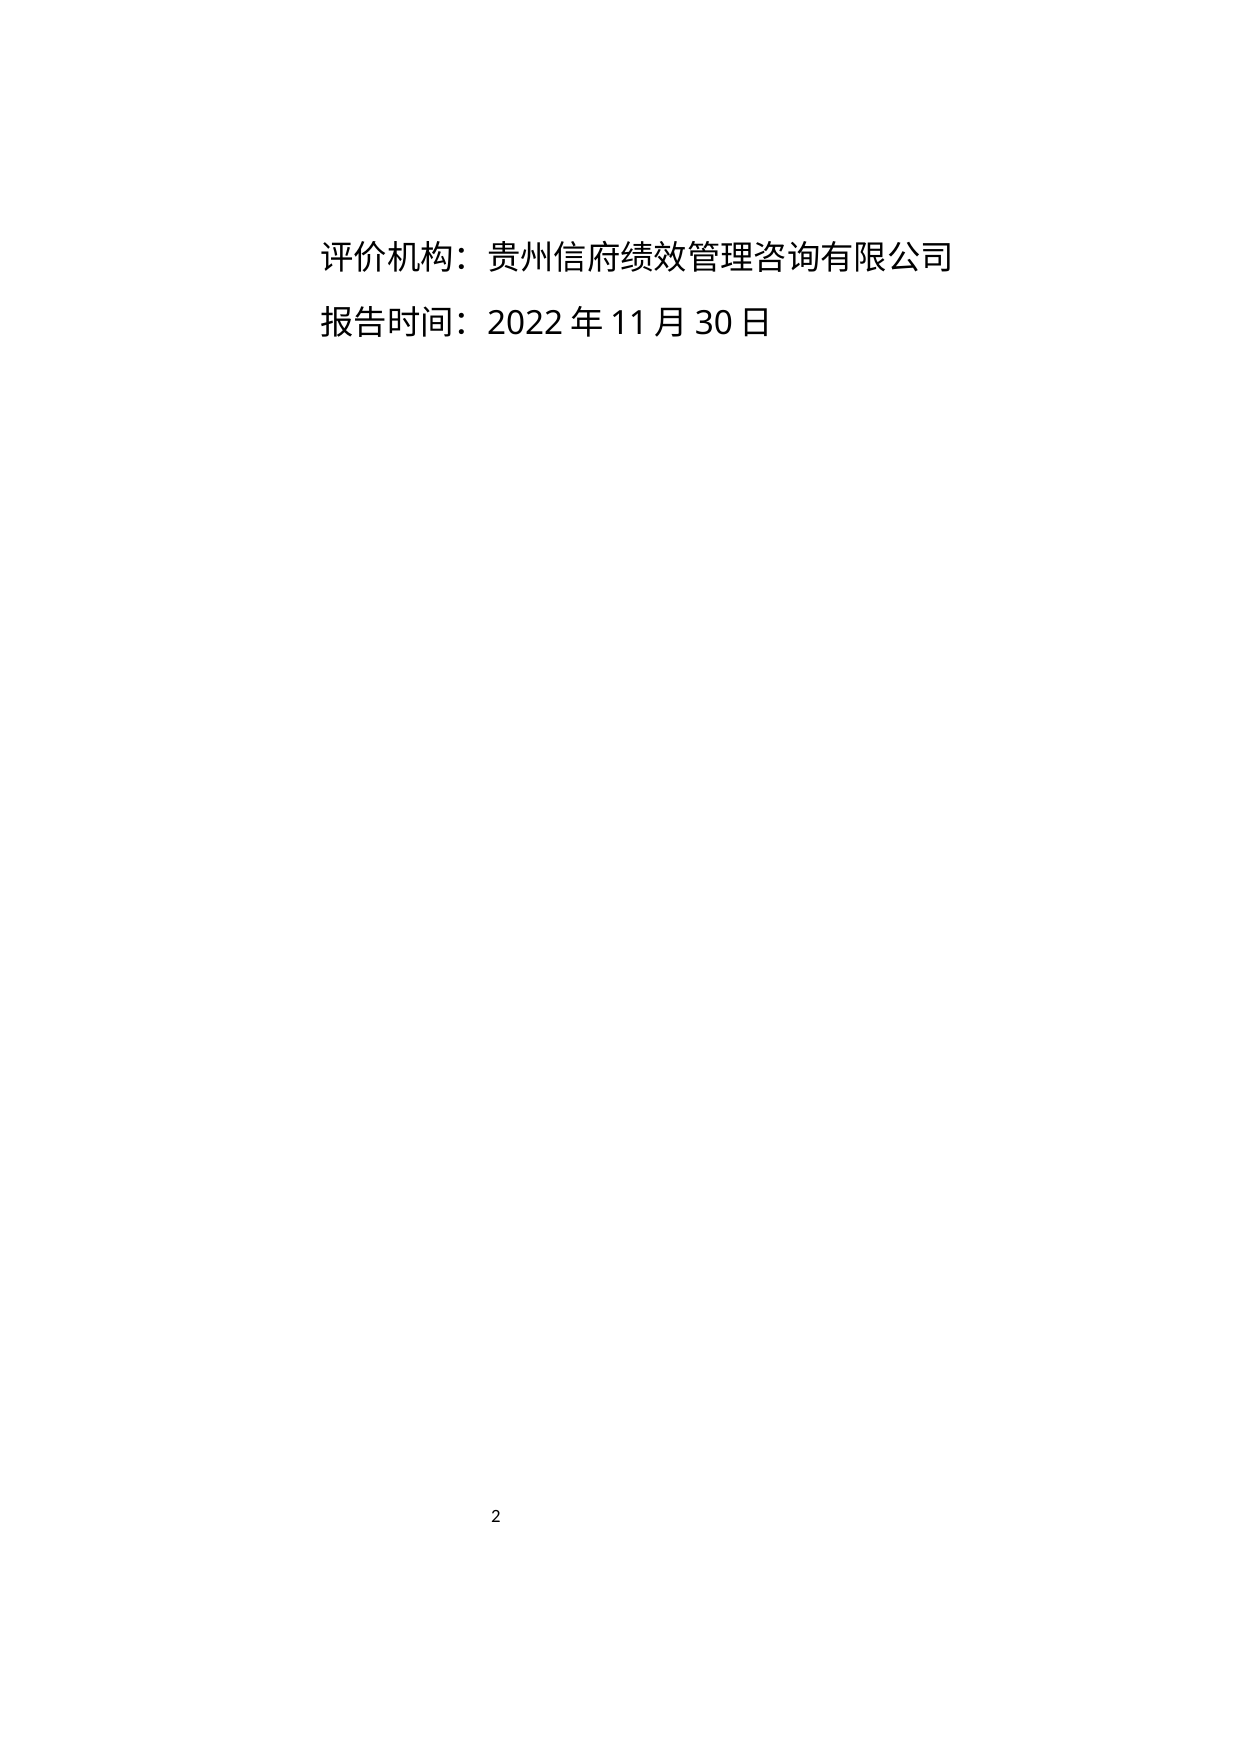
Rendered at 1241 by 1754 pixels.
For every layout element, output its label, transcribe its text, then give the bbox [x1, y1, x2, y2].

text 评价机构：贵州信府绩效管理咨询有限公司 [153, 222, 1087, 287]
text 报告时间：2022年11月30日 [153, 287, 1087, 353]
